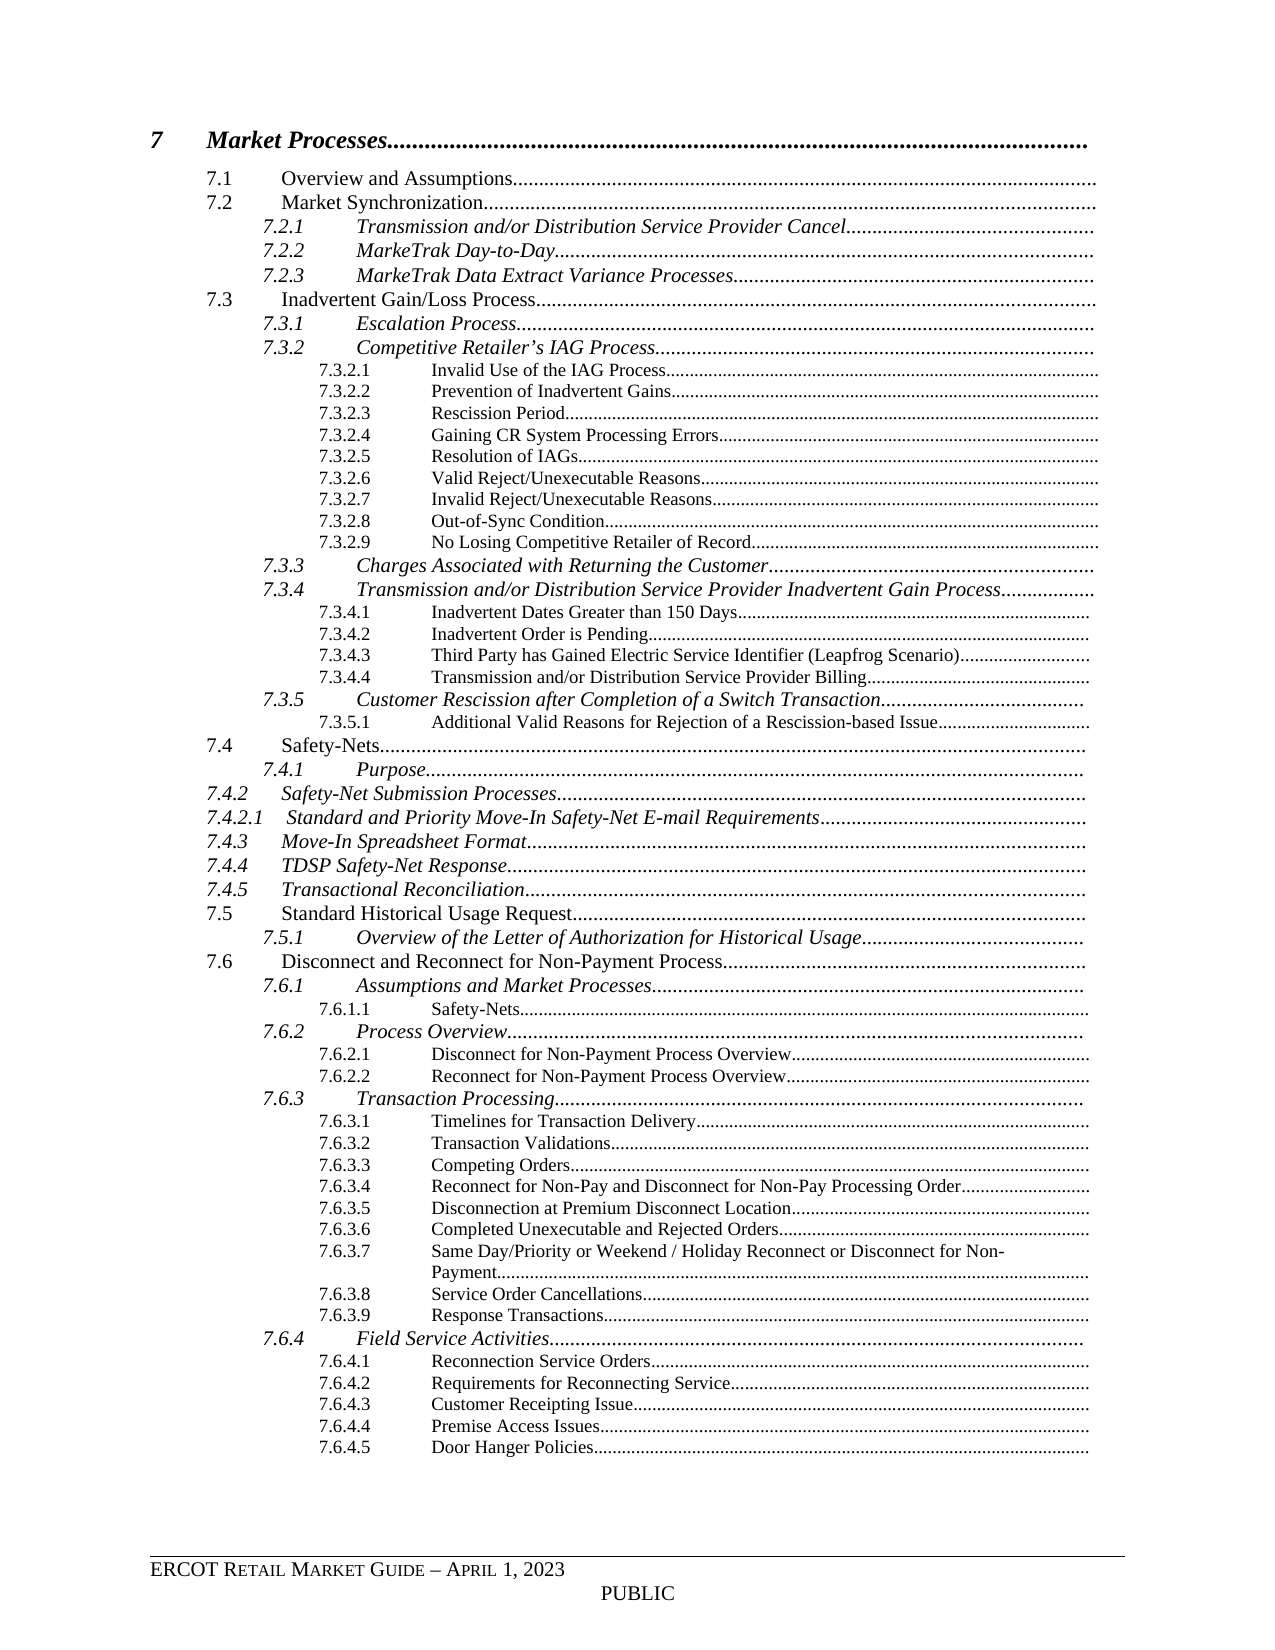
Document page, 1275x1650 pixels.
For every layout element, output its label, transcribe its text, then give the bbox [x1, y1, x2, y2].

text 7.3.5.1 Additional Valid Reasons for Rejection of a Rescission-based Issue 7-13 [319, 711, 1050, 733]
text 7.6.3 Transaction Processing 7-23 [262, 1086, 1050, 1110]
text 7.3.4.2 Inadvertent Order is Pending 7-10 [319, 622, 1050, 644]
text 7.3.2.4 Gaining CR System Processing Errors 7-5 [319, 423, 1050, 445]
text 7.6.3.9 Response Transactions 7-29 [319, 1304, 1050, 1326]
text 7 Market Processes 7-1 [150, 125, 1050, 154]
text 7.3 Inadvertent Gain/Loss Process 7-3 [206, 287, 1050, 311]
text 7.3.4.3 Third Party has Gained Electric Service Identifier (Leapfrog Scenario) 7-10 [319, 644, 1050, 666]
text 7.5.1 Overview of the Letter of Authorization for Historical Usage 7-19 [262, 925, 1050, 949]
text 7.3.4.1 Inadvertent Dates Greater than 150 Days 7-10 [319, 601, 1050, 622]
text 7.6.1 Assumptions and Market Processes 7-20 [262, 973, 1050, 997]
text 7.6.2 Process Overview 7-21 [262, 1019, 1050, 1043]
text 7.5 Standard Historical Usage Request 7-18 [206, 901, 1050, 925]
text 7.3.2.8 Out-of-Sync Condition 7-8 [319, 510, 1050, 531]
text 7.4.5 Transactional Reconciliation 7-18 [206, 877, 1050, 901]
text 7.3.2.7 Invalid Reject/Unexecutable Reasons 7-8 [319, 488, 1050, 510]
text 7.2 Market Synchronization 7-1 [206, 190, 1050, 214]
text 7.6.3.6 Completed Unexecutable and Rejected Orders 7-26 [319, 1218, 1050, 1240]
text 7.6.3.4 Reconnect for Non-Pay and Disconnect for Non-Pay Processing Order 7-25 [319, 1175, 1050, 1197]
text 7.3.3 Charges Associated with Returning the Customer 7-9 [262, 553, 1050, 577]
text 7.3.2.1 Invalid Use of the IAG Process 7-4 [319, 359, 1050, 380]
text 7.4.1 Purpose 7-13 [262, 757, 1050, 781]
text 7.3.2.6 Valid Reject/Unexecutable Reasons 7-7 [319, 467, 1050, 488]
text 7.6.4.2 Requirements for Reconnecting Service 7-31 [319, 1372, 1050, 1393]
text 7.6.2.1 Disconnect for Non-Payment Process Overview 7-21 [319, 1043, 1050, 1065]
text 7.4 Safety-Nets 7-13 [206, 733, 1050, 757]
text 7.4.4 TDSP Safety-Net Response 7-17 [206, 853, 1050, 877]
text 7.2.2 MarkeTrak Day-to-Day 7-2 [262, 238, 1050, 262]
text 7.6.2.2 Reconnect for Non-Payment Process Overview 7-22 [319, 1065, 1050, 1086]
text 7.6.4.5 Door Hanger Policies 7-32 [319, 1436, 1050, 1458]
text 7.6.4.4 Premise Access Issues 7-31 [319, 1415, 1050, 1436]
text 7.3.4.4 Transmission and/or Distribution Service Provider Billing 7-11 [319, 666, 1050, 687]
text 7.3.2.3 Rescission Period 7-5 [319, 402, 1050, 423]
text 7.6.3.3 Competing Orders 7-24 [319, 1153, 1050, 1175]
text 7.6 Disconnect and Reconnect for Non-Payment Process 7-20 [206, 949, 1050, 973]
text 7.4.2.1 Standard and Priority Move-In Safety-Net E-mail Requirements 7-15 [206, 805, 1050, 829]
text 7.6.4.3 Customer Receipting Issue 7-31 [319, 1393, 1050, 1415]
text 7.6.1.1 Safety-Nets 7-20 [319, 997, 1050, 1019]
text 7.3.5 Customer Rescission after Completion of a Switch Transaction 7-12 [262, 687, 1050, 711]
text 7.3.2.5 Resolution of IAGs 7-5 [319, 445, 1050, 467]
text 7.2.3 MarkeTrak Data Extract Variance Processes 7-3 [262, 262, 1050, 287]
text 7.6.4.1 Reconnection Service Orders 7-30 [319, 1350, 1050, 1372]
text 7.3.1 Escalation Process 7-3 [262, 311, 1050, 335]
text 7.3.2.9 No Losing Competitive Retailer of Record 7-9 [319, 531, 1050, 553]
text 7.3.2.2 Prevention of Inadvertent Gains 7-5 [319, 380, 1050, 402]
text 7.6.4 Field Service Activities 7-30 [262, 1326, 1050, 1350]
text 7.3.4 Transmission and/or Distribution Service Provider Inadvertent Gain Process 7-9 [262, 577, 1050, 601]
text 7.2.1 Transmission and/or Distribution Service Provider Cancel 7-2 [262, 214, 1050, 238]
text 7.6.3.7 Same Day/Priority or Weekend / Holiday Reconnect or Disconnect for Non-Payment 7-27 [319, 1240, 1050, 1283]
text 7.3.2 Competitive Retailer’s IAG Process 7-4 [262, 335, 1050, 359]
text 7.6.3.1 Timelines for Transaction Delivery 7-23 [319, 1110, 1050, 1132]
text 7.1 Overview and Assumptions 7-1 [206, 166, 1050, 190]
text 7.6.3.2 Transaction Validations 7-23 [319, 1132, 1050, 1153]
text 7.6.3.5 Disconnection at Premium Disconnect Location 7-26 [319, 1197, 1050, 1218]
text 7.4.2 Safety-Net Submission Processes 7-14 [206, 781, 1050, 805]
text 7.4.3 Move-In Spreadsheet Format 7-16 [206, 829, 1050, 853]
text 7.6.3.8 Service Order Cancellations 7-28 [319, 1283, 1050, 1304]
